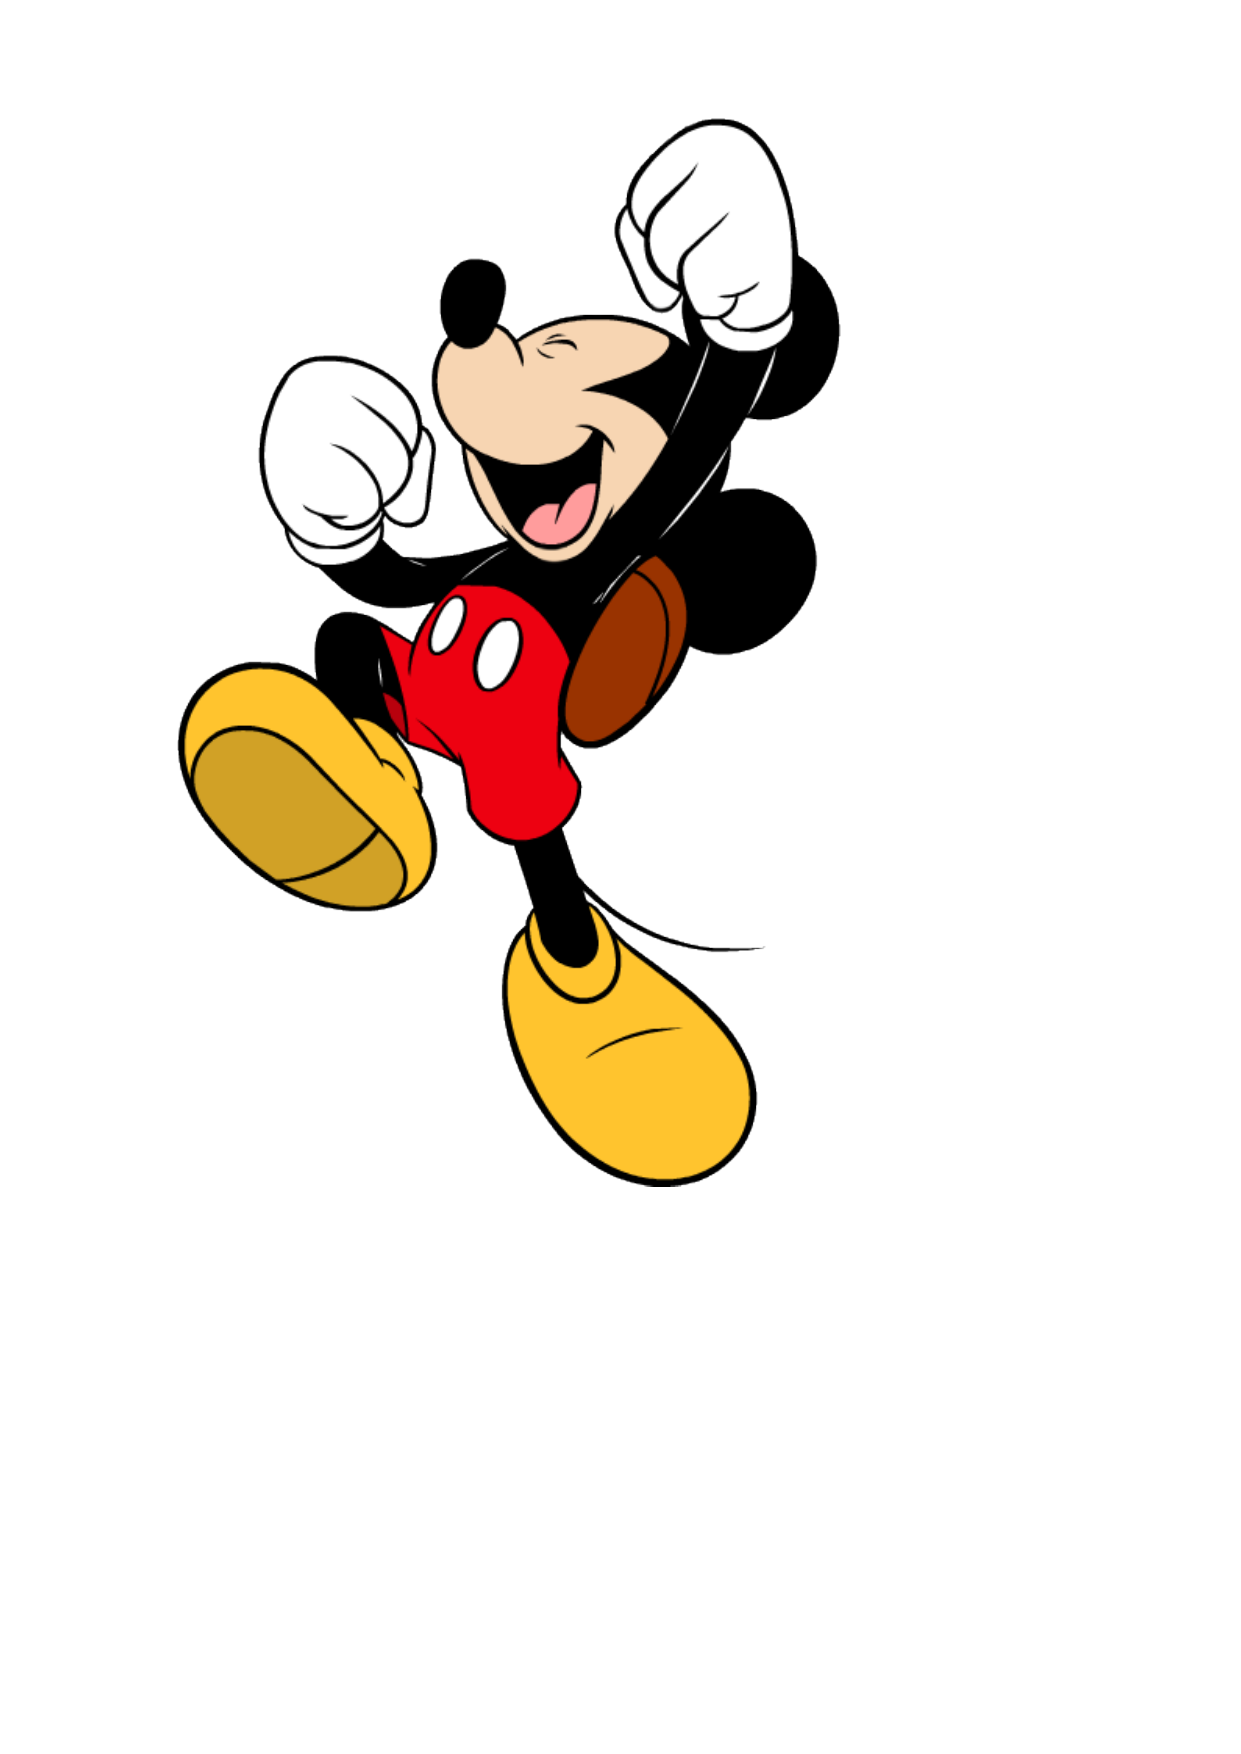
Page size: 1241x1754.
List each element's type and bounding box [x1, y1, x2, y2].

picture [177, 118, 841, 1187]
